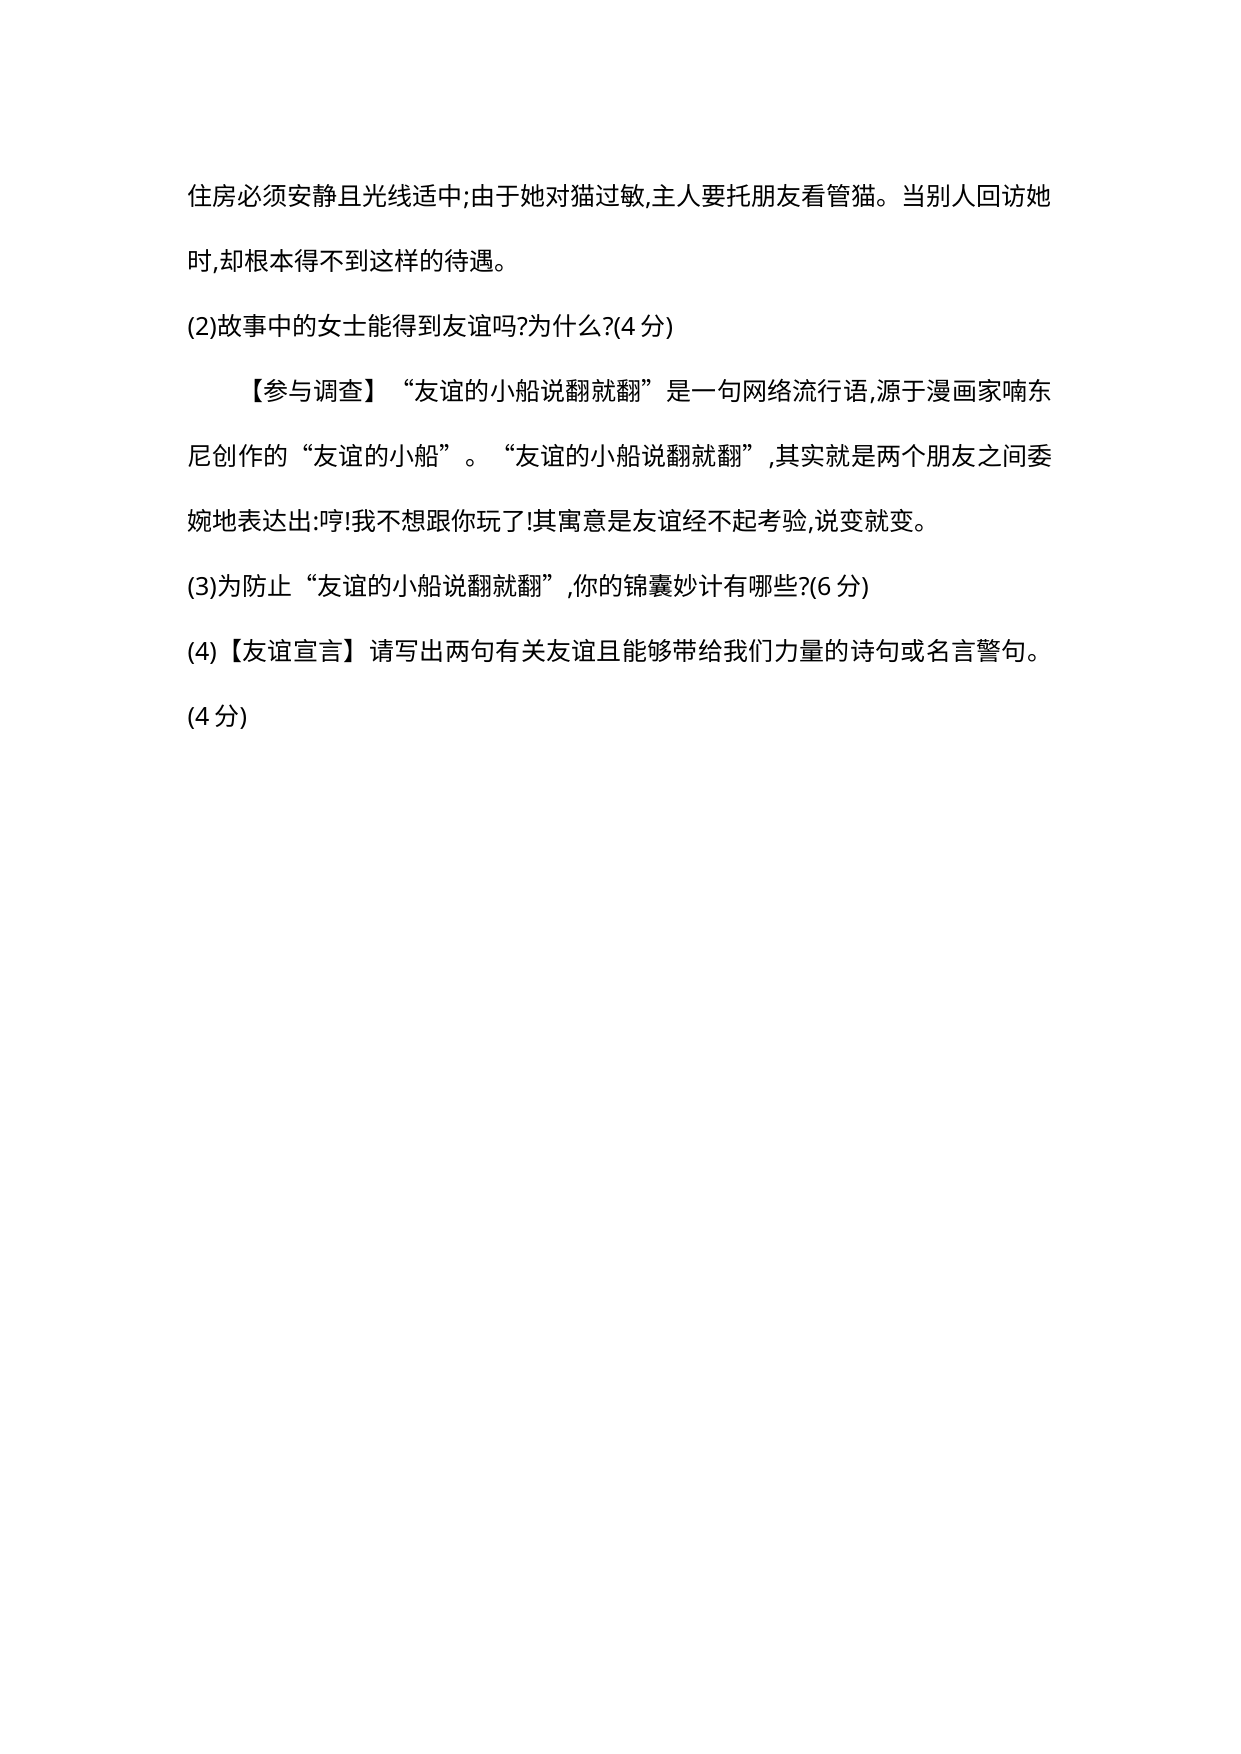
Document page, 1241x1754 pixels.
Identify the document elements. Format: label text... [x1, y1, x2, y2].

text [187, 162, 1053, 292]
text (4)【友谊宣言】请写出两句有关友谊且能够带给我们力量的诗句或名言警句。(4分) [187, 617, 1053, 747]
text (2)故事中的女士能得到友谊吗?为什么?(4分) [187, 292, 1053, 357]
text (3)为防止“友谊的小船说翻就翻”,你的锦囊妙计有哪些?(6分) [187, 552, 1053, 617]
text 【参与调查】“友谊的小船说翻就翻”是一句网络流行语,源于漫画家喃东尼创作的“友谊的小船”。“友谊的小船说翻就翻”,其实就是两个朋友之间委婉地表达出:哼!我不想跟你玩了!其寓意是友谊经不起考验,说变就变。 [187, 357, 1053, 552]
